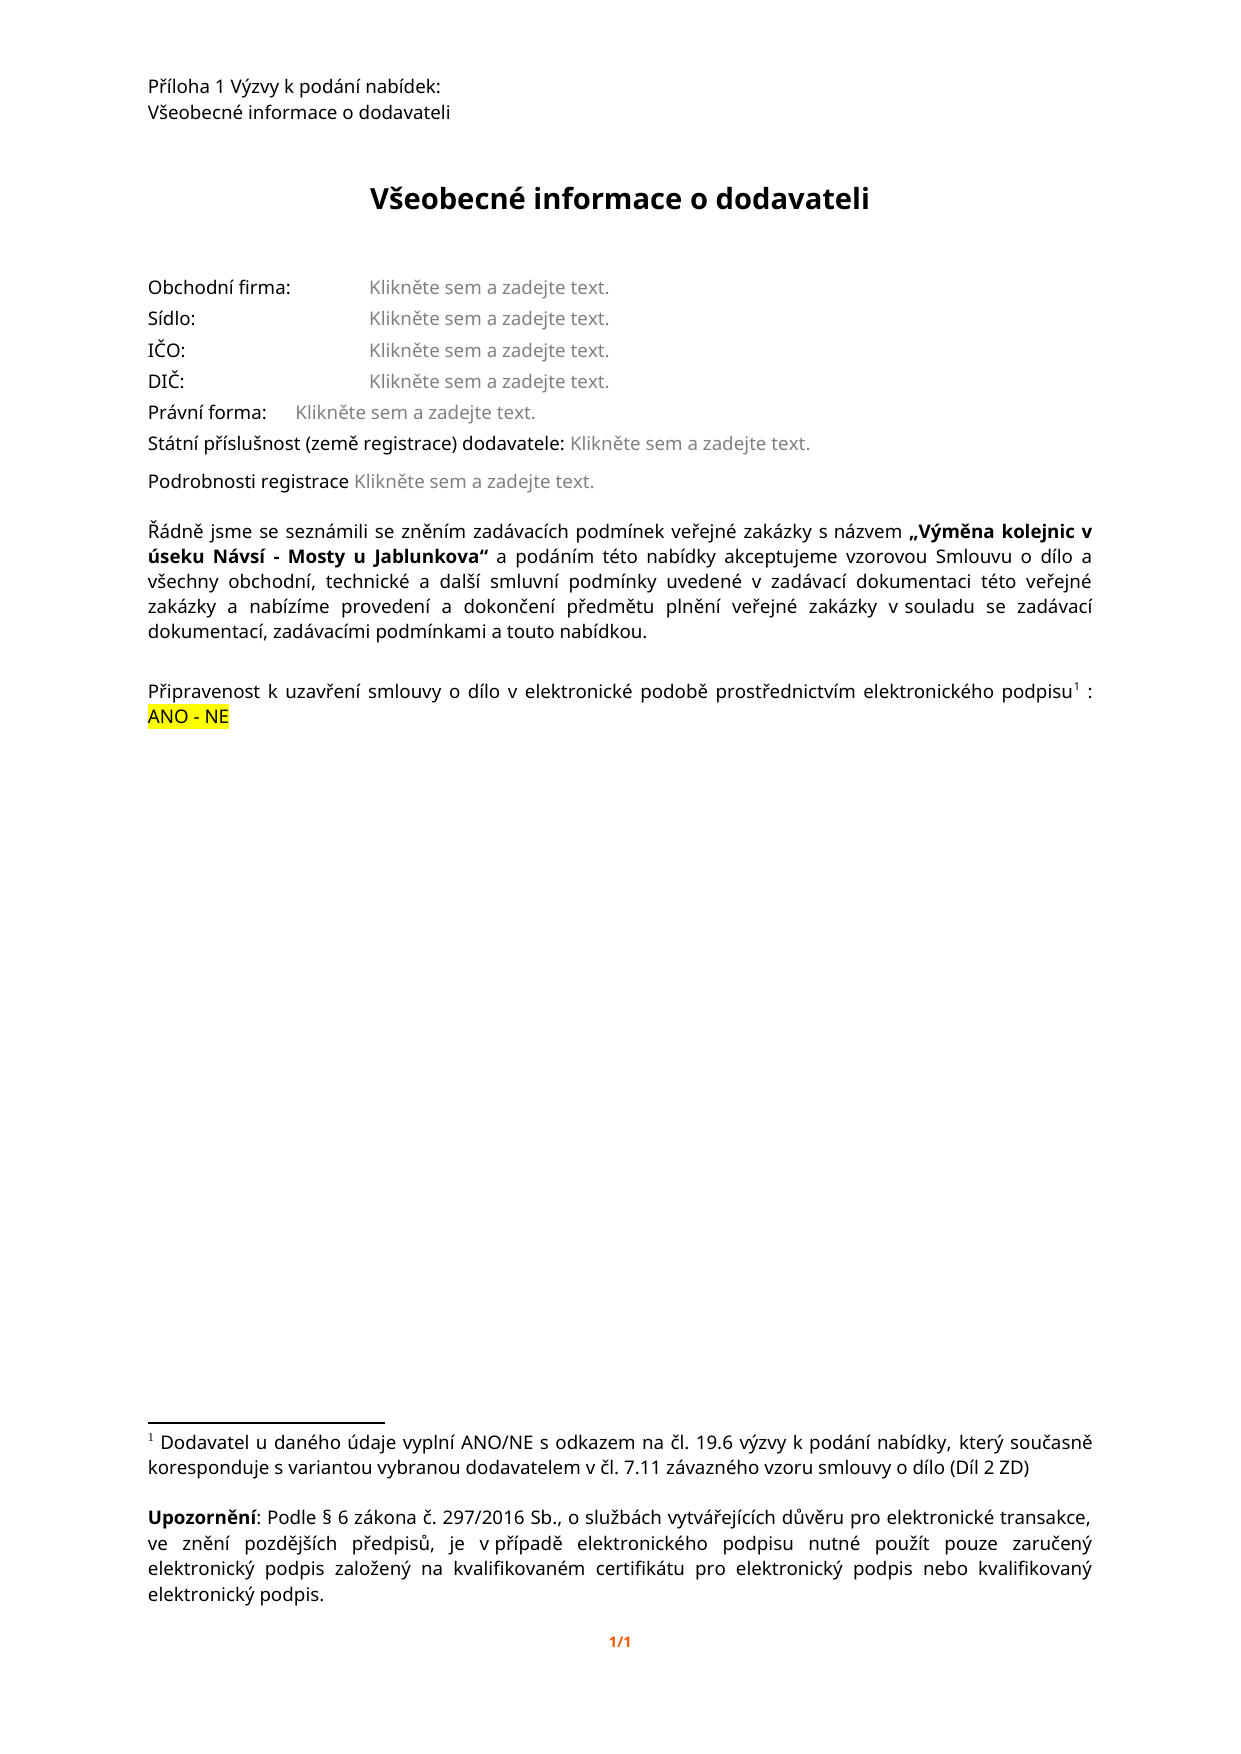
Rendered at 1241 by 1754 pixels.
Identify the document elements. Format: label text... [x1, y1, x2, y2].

text Podrobnosti registrace [148, 468, 1093, 493]
text Připravenost k uzavření smlouvy o dílo v elektronické podobě prostřednictvím elektronického podpisu1 : [148, 678, 1093, 729]
title Všeobecné informace o dodavateli [148, 178, 1093, 218]
text Obchodní firma: [148, 274, 1093, 299]
text DIČ: [148, 368, 1093, 393]
text Řádně jsme se seznámili se zněním zadávacích podmínek veřejné zakázky s názvem „Výměna kolejnic v úseku Návsí - Mosty u Jablunkova“ a podáním této nabídky akceptujeme vzorovou Smlouvu o dílo a všechny obchodní, technické a další smluvní podmínky uvedené v zadávací dokumentaci této veřejné zakázky a nabízíme provedení a dokončení předmětu plnění veřejné zakázky v souladu se zadávací dokumentací, zadávacími podmínkami a touto nabídkou. [148, 518, 1093, 643]
text IČO: [148, 337, 1093, 362]
text Právní forma: [148, 399, 1093, 424]
text Státní příslušnost (země registrace) dodavatele: [148, 431, 1093, 456]
text Sídlo: [148, 306, 1093, 331]
